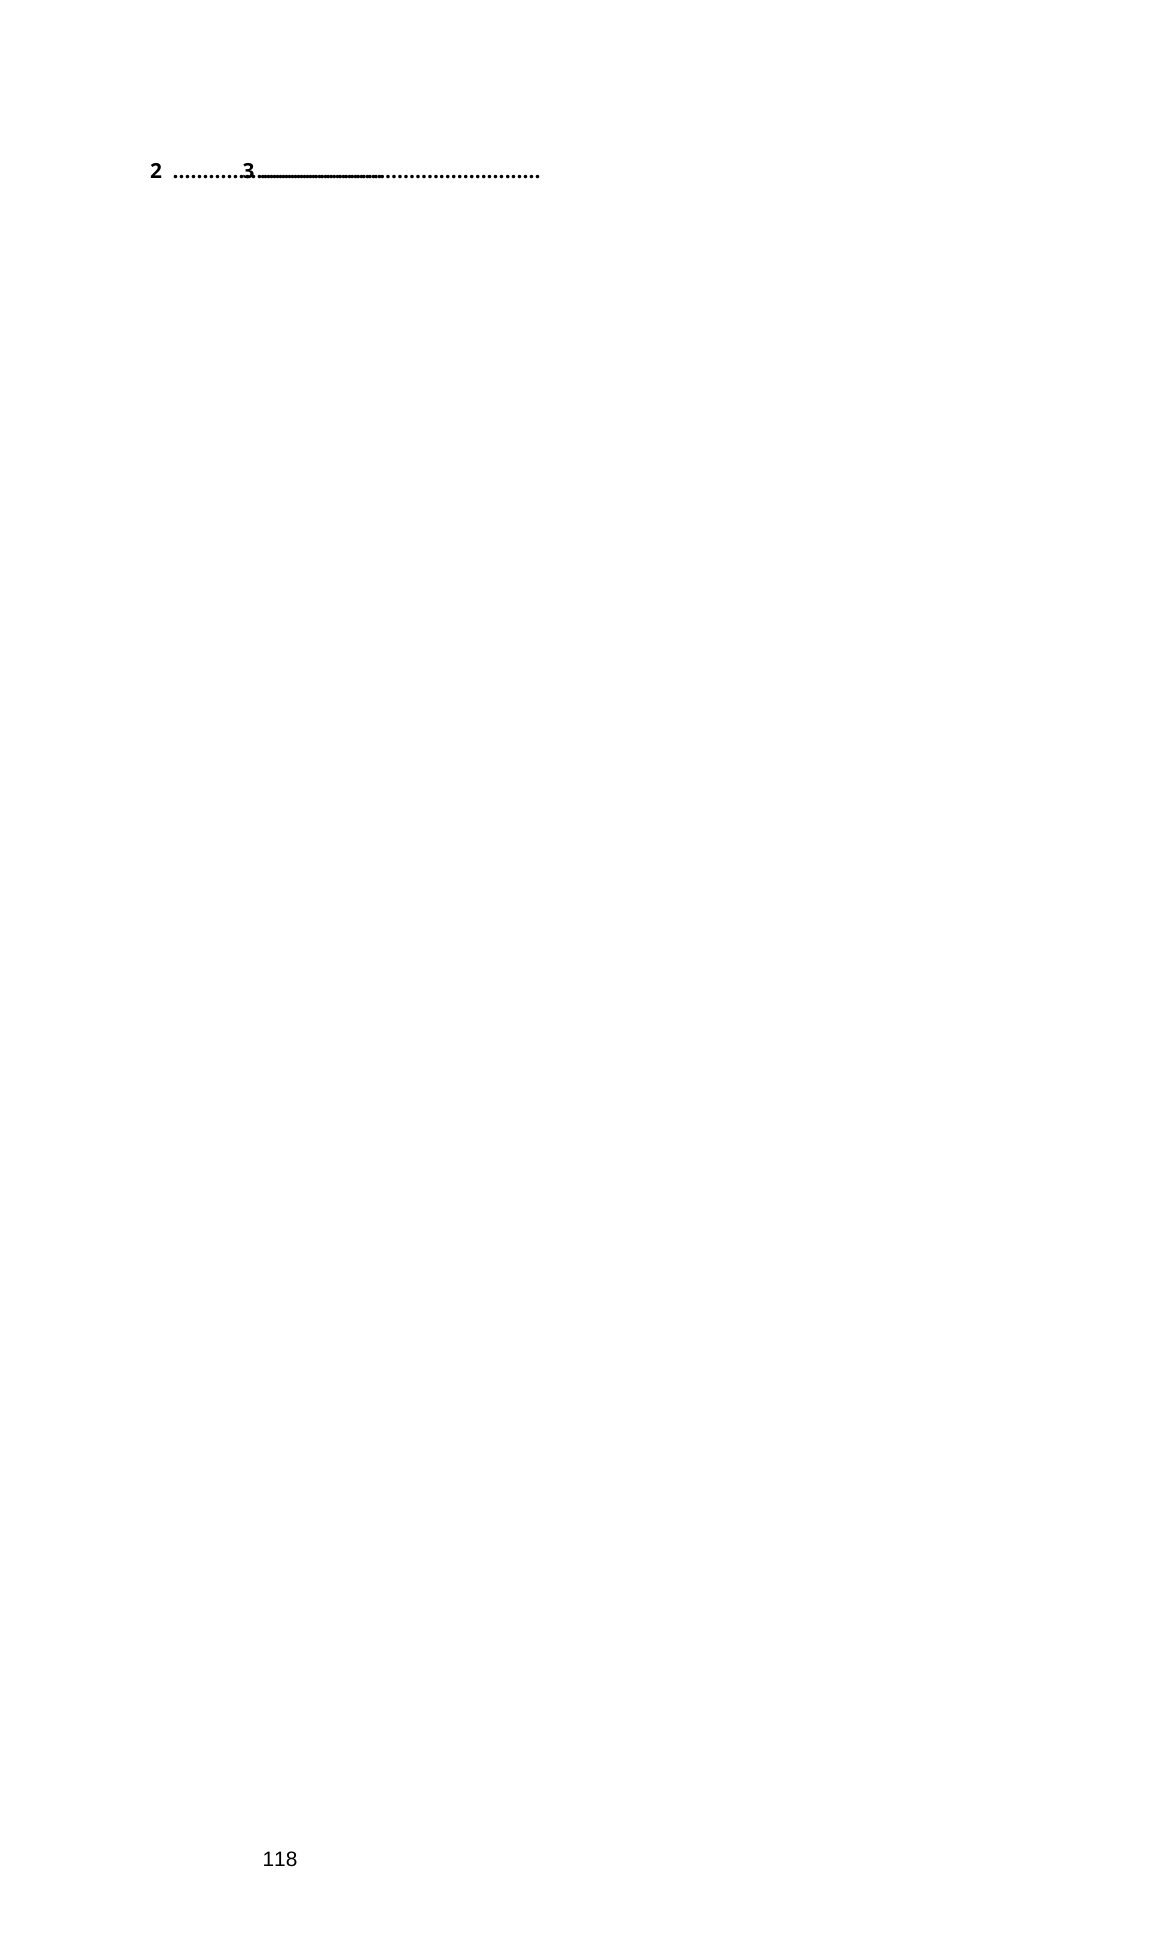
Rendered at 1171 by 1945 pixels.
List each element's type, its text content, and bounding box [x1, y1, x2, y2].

text 2 [150, 148, 204, 187]
text 3 [242, 148, 824, 187]
